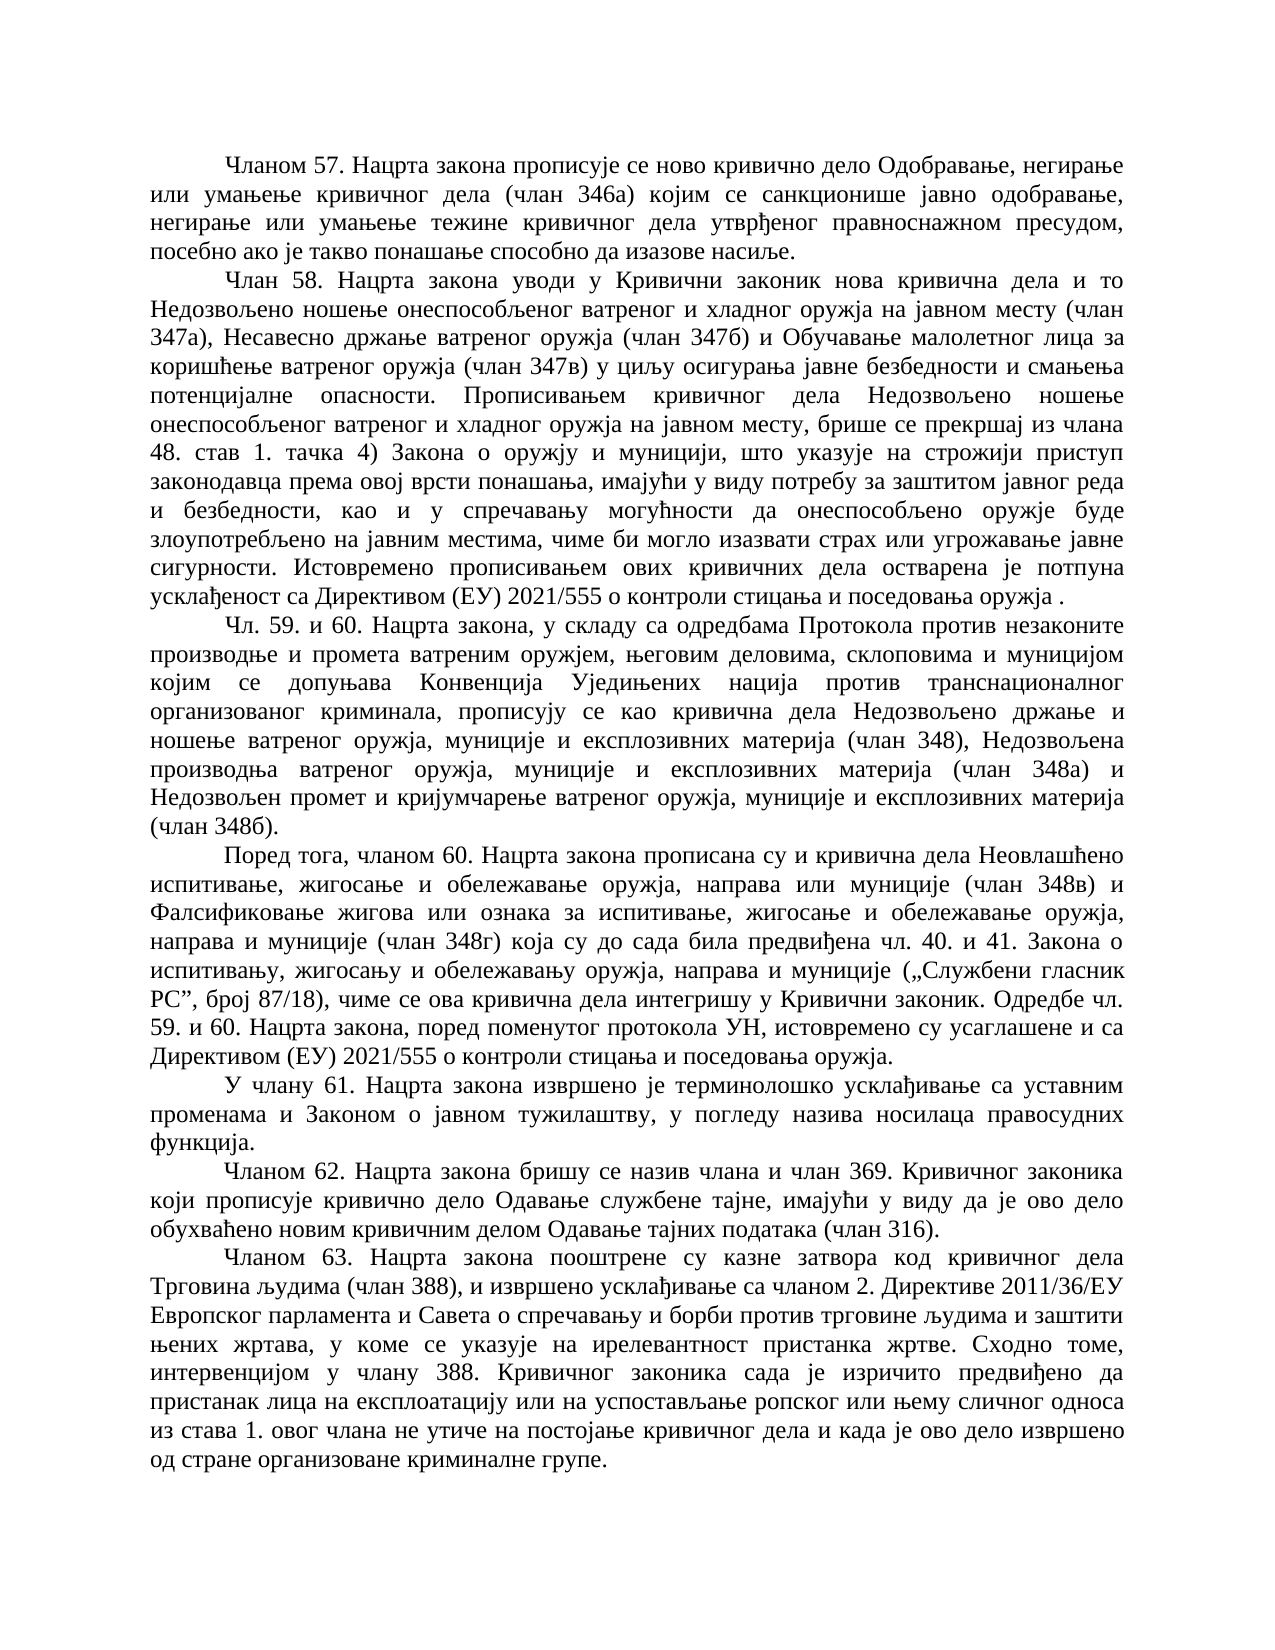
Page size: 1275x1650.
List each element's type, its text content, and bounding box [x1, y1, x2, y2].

text Чланом 63. Нацрта закона пооштрене су казне затвора код кривичног дела Трговина људима (члан 388), и извршено усклађивање са чланом 2. Директиве 2011/36/ЕУ Европског парламента и Савета о спречавању и борби против трговине људима и заштити њених жртава, у коме се указује на ирелевантност пристанка жртве. Сходно томе, интервенцијом у члану 388. Кривичног законика сада је изричито предвиђено да пристанак лица на експлоатацију или на успостављање ропског или њему сличног односа из става 1. овог члана не утиче на постојање кривичног дела и када је ово дело извршено од стране организоване криминалне групе. [150, 1242, 1125, 1472]
text Чланом 62. Нацрта закона бришу се назив члана и члан 369. Кривичног законика који прописује кривично дело Одавање службене тајне, имајући у виду да је ово дело обухваћено новим кривичним делом Одавање тајних података (члан 316). [150, 1156, 1125, 1242]
text Чланом 57. Нацрта закона прописује се ново кривично дело Одобравање, негирање или умањење кривичног дела (члан 346а) којим се санкционише јавно одобравање, негирање или умањење тежине кривичног дела утврђеног правноснажном пресудом, посебно ако је такво понашање способно да изазове насиље. [150, 150, 1125, 265]
text У члану 61. Нацрта закона извршено је терминолошко усклађивање са уставним променама и Законом о јавном тужилаштву, у погледу назива носилаца правосудних функција. [150, 1070, 1125, 1156]
text Поред тога, чланом 60. Нацрта закона прописана су и кривична дела Неовлашћено испитивање, жигосање и обележавање оружја, направа или муниције (члан 348в) и Фалсификовање жигова или ознака за испитивање, жигосање и обележавање оружја, направа и муниције (члан 348г) која су до сада била предвиђена чл. 40. и 41. Закона о испитивању, жигосању и обележавању оружја, направа и муниције („Службени гласник РС”, број 87/18), чиме се ова кривична дела интегришу у Кривични законик. Одредбе чл. 59. и 60. Нацрта закона, поред поменутог протокола УН, истовремено су усаглашене и са Директивом (ЕУ) 2021/555 о контроли стицања и поседовања оружја. [150, 840, 1125, 1070]
text Члан 58. Нацрта закона уводи у Кривични законик нова кривична дела и то Недозвољено ношење онеспособљеног ватреног и хладног оружја на јавном месту (члан 347а), Несавесно држање ватреног оружја (члан 347б) и Обучавање малолетног лица за коришћење ватреног оружја (члан 347в) у циљу осигурања јавне безбедности и смањења потенцијалне опасности. Прописивањем кривичног дела Недозвољено ношење онеспособљеног ватреног и хладног оружја на јавном месту, брише се прекршај из члана 48. став 1. тачка 4) Закона о оружју и муницији, што указује на строжији приступ законодавца према овој врсти понашања, имајући у виду потребу за заштитом јавног реда и безбедности, као и у спречавању могућности да онеспособљено оружје буде злоупотребљено на јавним местима, чиме би могло изазвати страх или угрожавање јавне сигурности. Истовремено прописивањем ових кривичних дела остварена је потпуна усклађеност са Директивом (ЕУ) 2021/555 о контроли стицања и поседовања оружја . [150, 265, 1125, 610]
text Чл. 59. и 60. Нацрта закона, у складу са одредбама Протокола против незаконите производње и промета ватреним оружјем, његовим деловима, склоповима и муницијом којим се допуњава Конвенција Уједињених нација против транснационалног организованог криминала, прописују се као кривична дела Недозвољено држање и ношење ватреног оружја, муниције и експлозивних материја (члан 348), Недозвољена производња ватреног оружја, муниције и експлозивних материја (члан 348а) и Недозвољен промет и кријумчарење ватреног оружја, муниције и експлозивних материја (члан 348б). [150, 610, 1125, 840]
